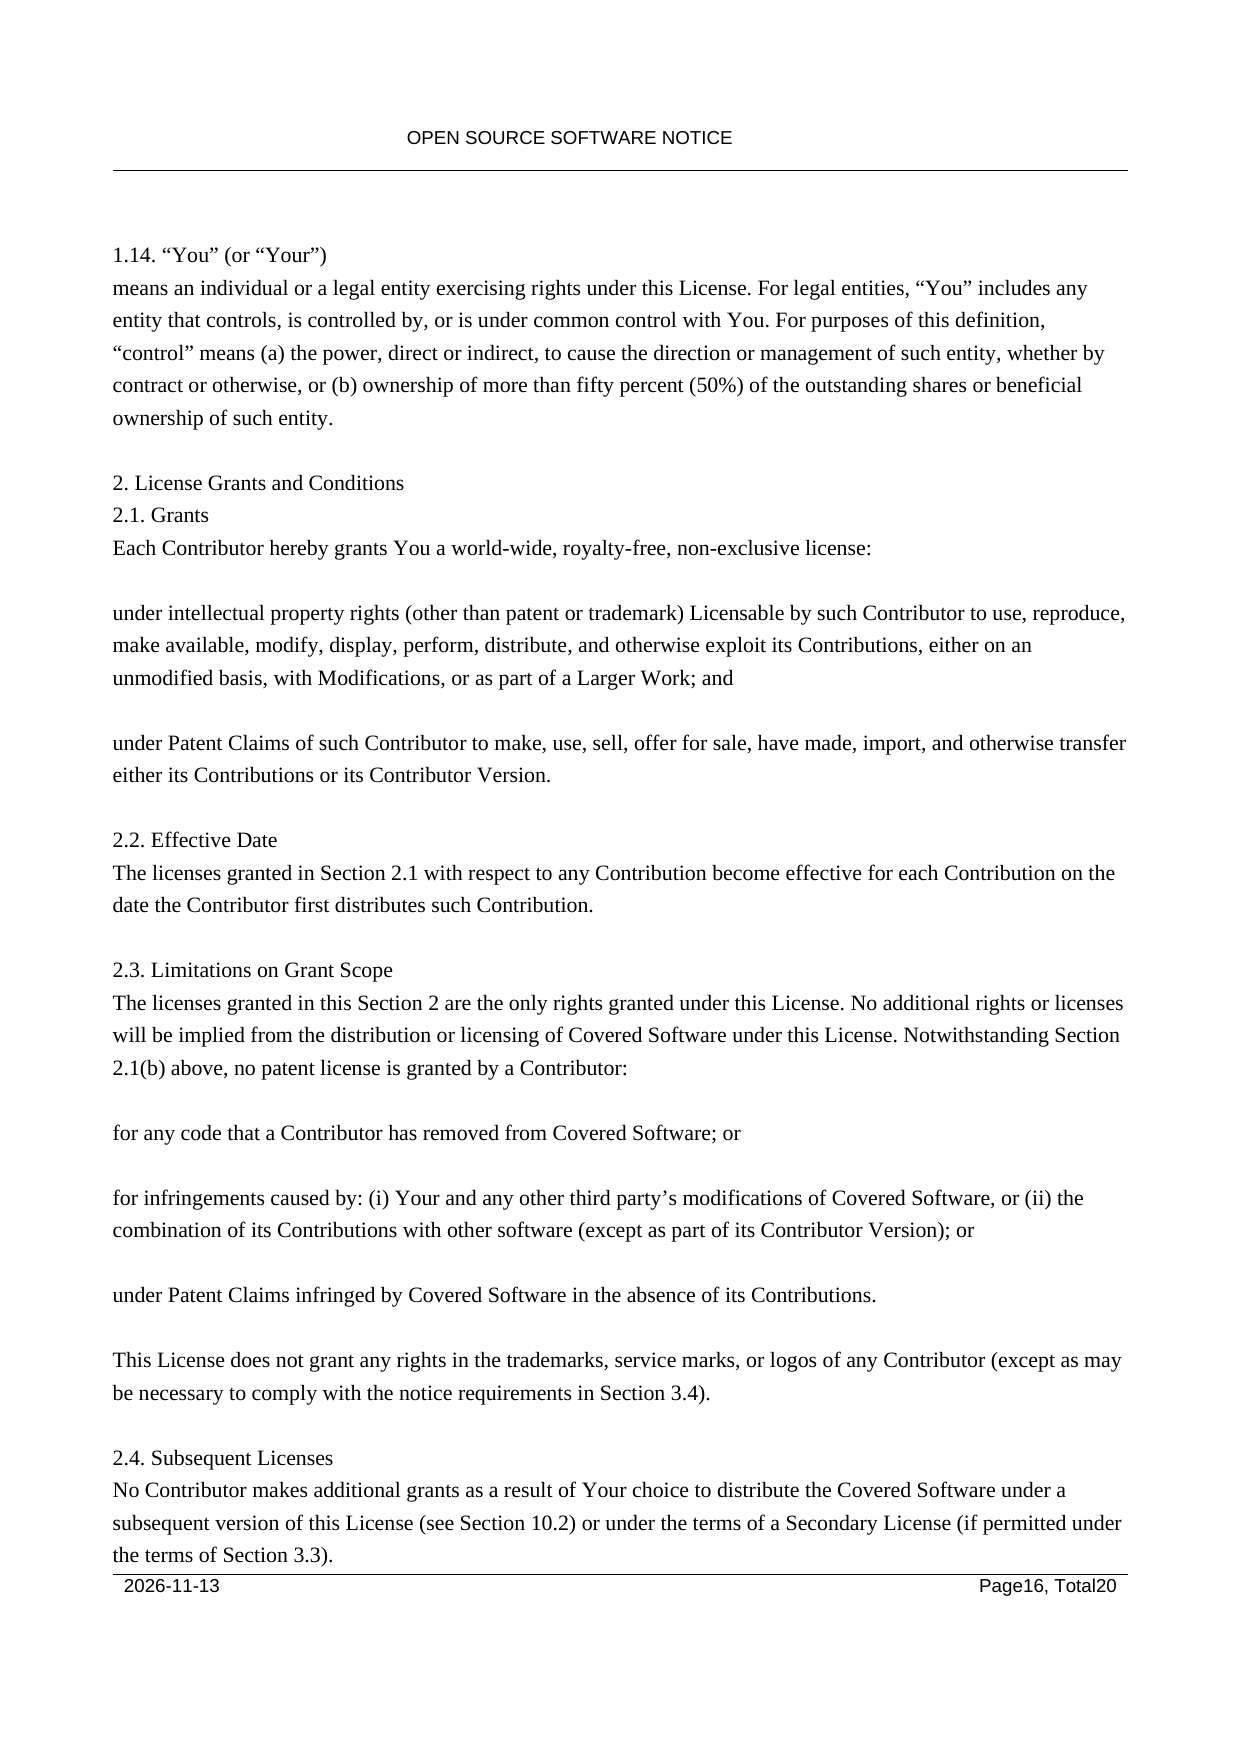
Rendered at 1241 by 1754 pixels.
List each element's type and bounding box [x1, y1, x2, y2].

text [112, 206, 1128, 1571]
